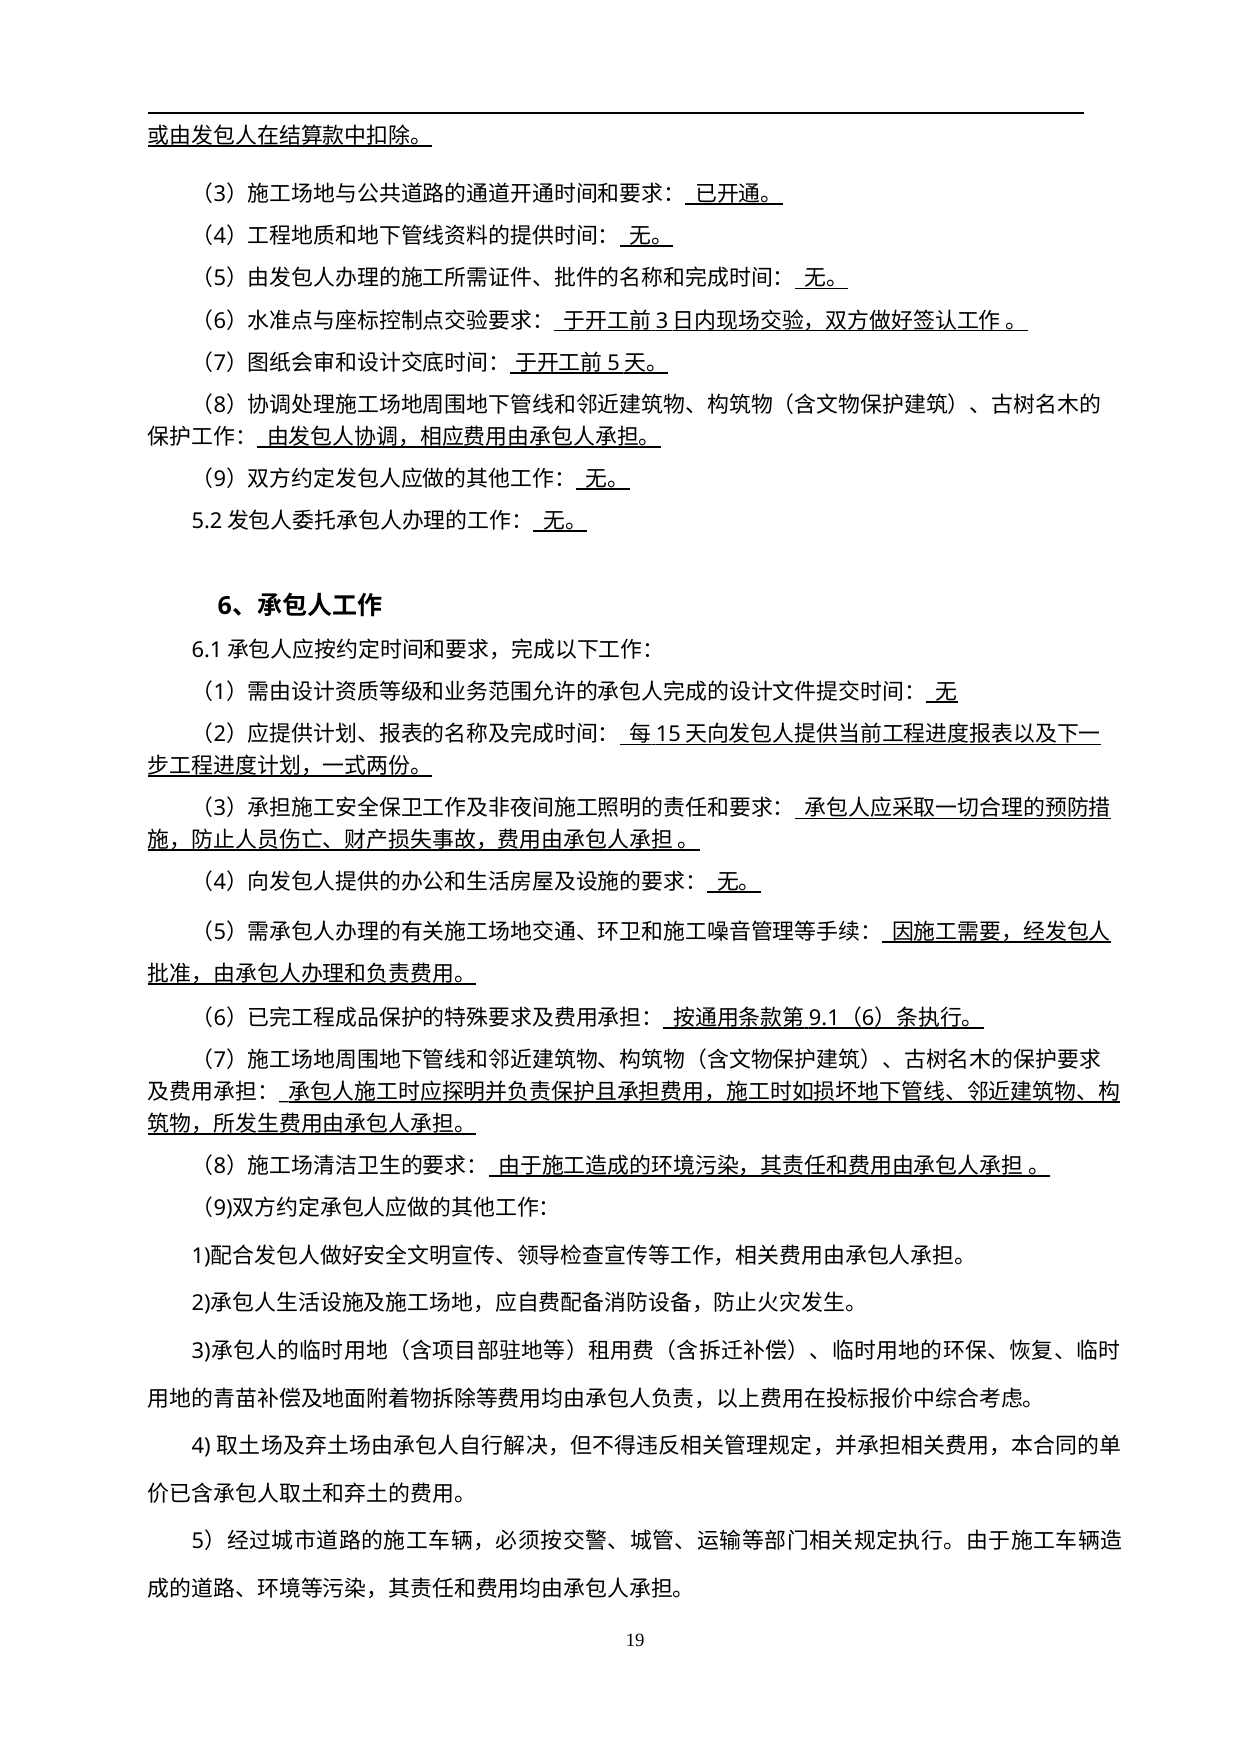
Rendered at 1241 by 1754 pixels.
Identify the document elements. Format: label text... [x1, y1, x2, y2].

text 3)承包人的临时用地（含项目部驻地等）租用费（含拆迁补偿）、临时用地的环保、恢复、临时用地的青苗补偿及地面附着物拆除等费用均由承包人负责，以上费用在投标报价中综合考虑。 [148, 1333, 1122, 1412]
text （6）已完工程成品保护的特殊要求及费用承担： 按通用条款第9.1（6）条执行。 [148, 1000, 1122, 1032]
text 5.2发包人委托承包人办理的工作： 无。 [148, 503, 1047, 535]
text （5）需承包人办理的有关施工场地交通、环卫和施工噪音管理等手续： 因施工需要，经发包人批准，由承包人办理和负责费用。 [148, 906, 1122, 990]
text （3）施工场地与公共道路的通道开通时间和要求： 已开通。 [148, 176, 1047, 208]
text （7）施工场地周围地下管线和邻近建筑物、构筑物（含文物保护建筑）、古树名木的保护要求及费用承担：_承包人施工时应探明并负责保护且承担费用，施工时如损坏地下管线、邻近建筑物、构筑物，所发生费用由承包人承担。 [148, 1042, 1122, 1137]
text （7）图纸会审和设计交底时间： 于开工前5天。 [148, 345, 1047, 377]
text 4) 取土场及弃土场由承包人自行解决，但不得违反相关管理规定，并承担相关费用，本合同的单价已含承包人取土和弃土的费用。 [148, 1428, 1122, 1507]
text 2)承包人生活设施及施工场地，应自费配备消防设备，防止火灾发生。 [148, 1285, 1122, 1317]
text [148, 118, 1122, 150]
text （6）水准点与座标控制点交验要求： 于开工前3日内现场交验，双方做好签认工作 。 [148, 303, 1047, 334]
text （2）应提供计划、报表的名称及完成时间： 每15天向发包人提供当前工程进度报表以及下一步工程进度计划，一式两份。 [148, 716, 1122, 780]
text （8）施工场清洁卫生的要求： 由于施工造成的环境污染，其责任和费用由承包人承担 。 [148, 1148, 1122, 1180]
text 6.1承包人应按约定时间和要求，完成以下工作： [148, 632, 1122, 664]
text （9）双方约定发包人应做的其他工作： 无。 [148, 461, 1047, 493]
text （8）协调处理施工场地周围地下管线和邻近建筑物、构筑物（含文物保护建筑）、古树名木的保护工作： 由发包人协调，相应费用由承包人承担。 [148, 387, 1122, 450]
text （4）向发包人提供的办公和生活房屋及设施的要求： 无。 [148, 864, 1122, 896]
text 5）经过城市道路的施工车辆，必须按交警、城管、运输等部门相关规定执行。由于施工车辆造成的道路、环境等污染，其责任和费用均由承包人承担。 [148, 1523, 1122, 1602]
text （4）工程地质和地下管线资料的提供时间： 无。 [148, 218, 1047, 250]
text （9)双方约定承包人应做的其他工作： [148, 1190, 1122, 1222]
text （5）由发包人办理的施工所需证件、批件的名称和完成时间： 无。 [148, 260, 1047, 292]
text （3）承担施工安全保卫工作及非夜间施工照明的责任和要求： 承包人应采取一切合理的预防措施，防止人员伤亡、财产损失事故，费用由承包人承担 。 [148, 790, 1122, 854]
text 1)配合发包人做好安全文明宣传、领导检查宣传等工作，相关费用由承包人承担。 [148, 1238, 1122, 1269]
text 6、承包人工作 [174, 585, 1047, 622]
text （1）需由设计资质等级和业务范围允许的承包人完成的设计文件提交时间： 无 [148, 674, 1122, 706]
